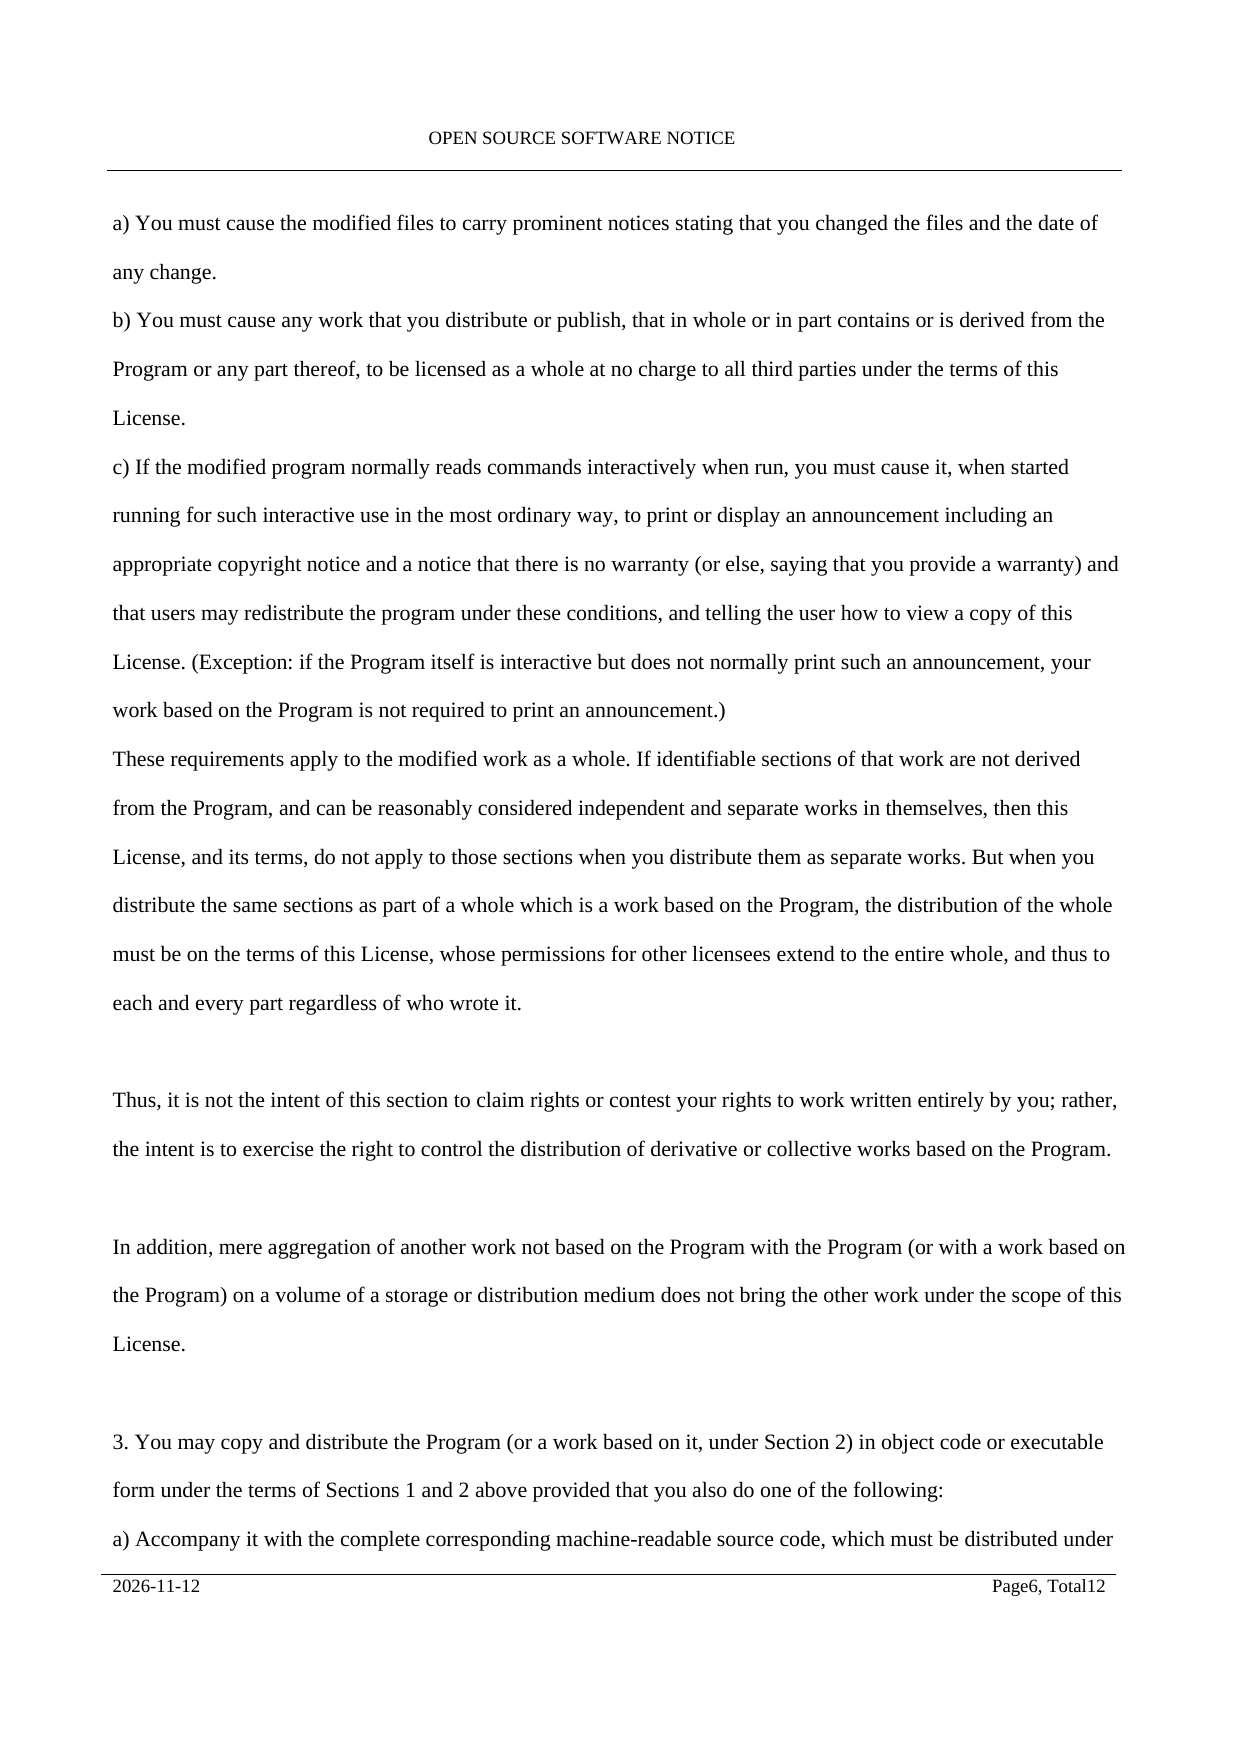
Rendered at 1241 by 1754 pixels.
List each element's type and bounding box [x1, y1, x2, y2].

text [112, 206, 1128, 1555]
